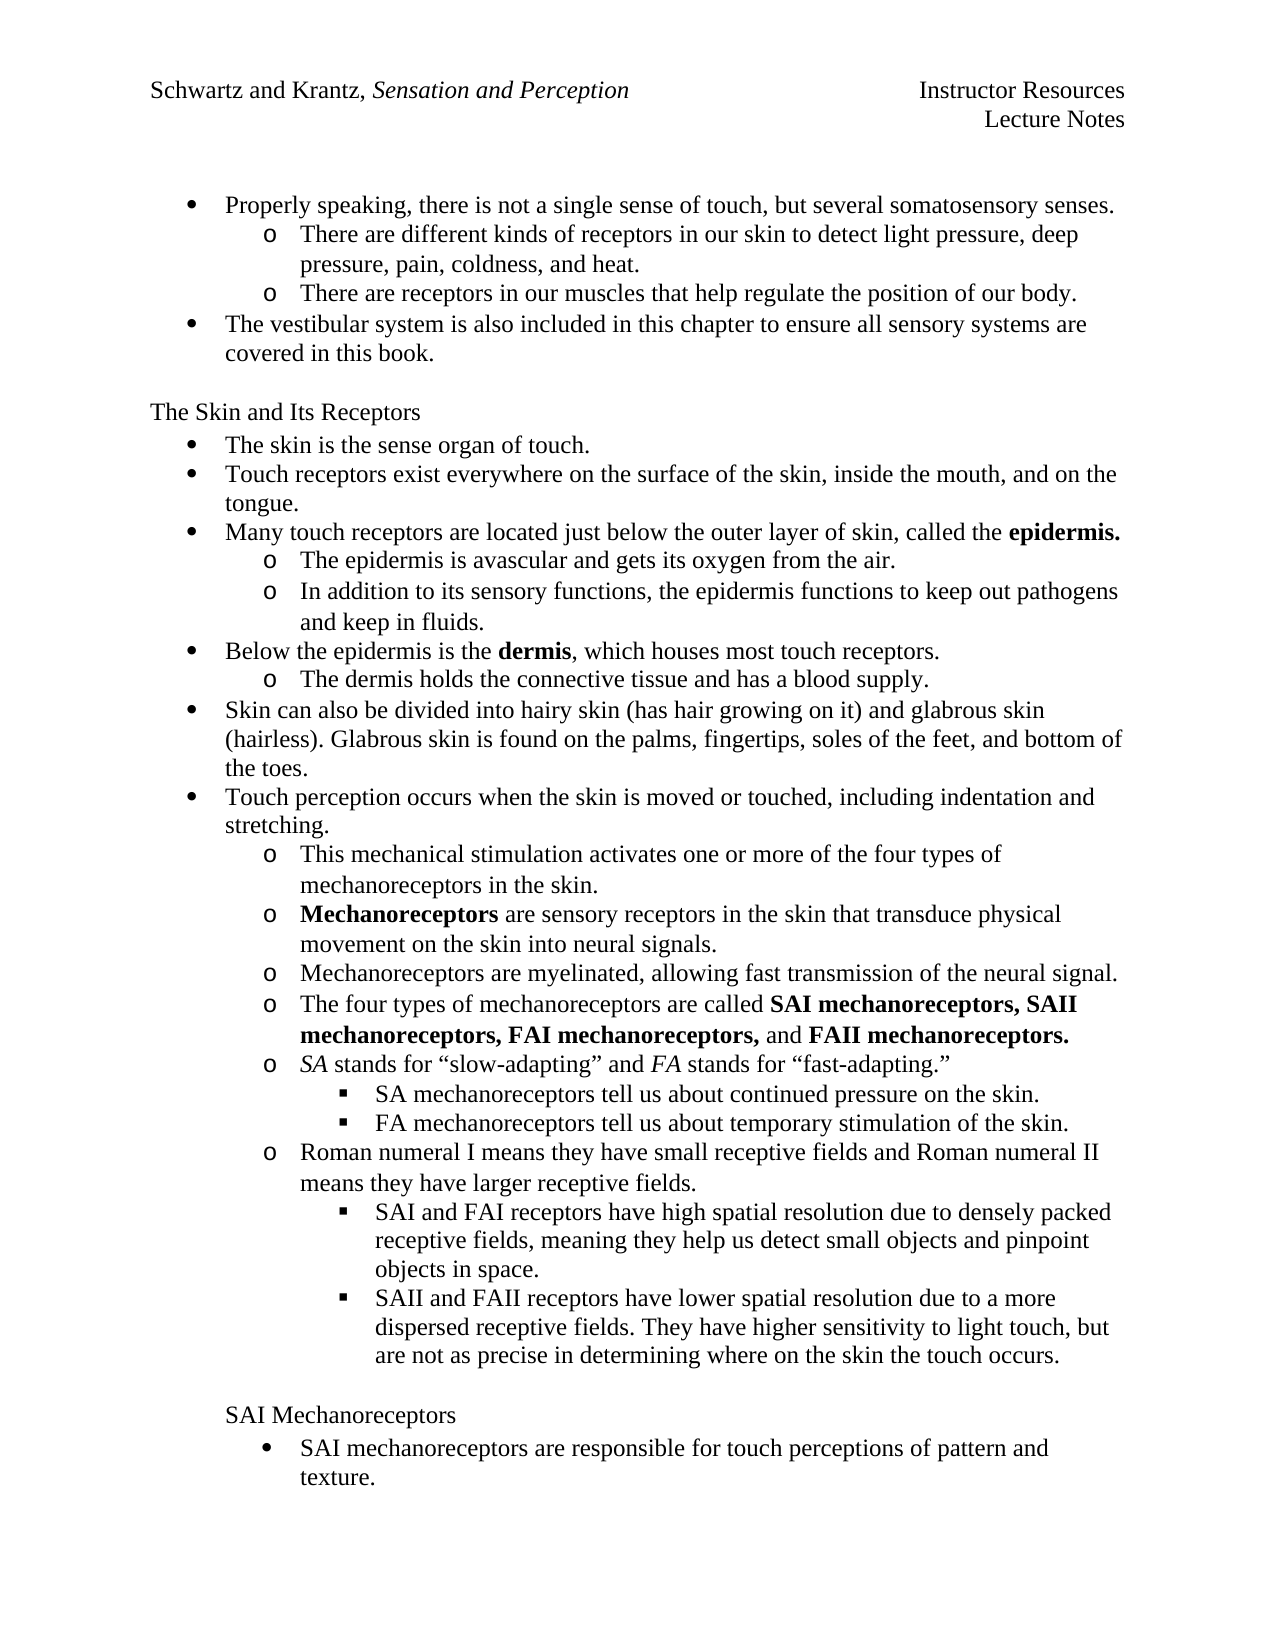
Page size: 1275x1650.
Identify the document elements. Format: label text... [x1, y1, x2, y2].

list Touch receptors exist everywhere on the surface of the skin, inside the mouth, and on the tongue. [187, 459, 1125, 517]
list Mechanoreceptors are sensory receptors in the skin that transduce physical movement on the skin into neural signals. [262, 899, 1125, 958]
list SAI and FAI receptors have high spatial resolution due to densely packed receptive fields, meaning they help us detect small objects and pinpoint objects in space. [337, 1197, 1125, 1283]
list The four types of mechanoreceptors are called SAI mechanoreceptors, SAII mechanoreceptors, FAI mechanoreceptors, and FAII mechanoreceptors. [262, 989, 1125, 1049]
list Touch perception occurs when the skin is moved or touched, including indentation and stretching. [187, 782, 1125, 839]
list Many touch receptors are located just below the outer layer of skin, called the epidermis. [187, 517, 1125, 545]
list The epidermis is avascular and gets its oxygen from the air. [262, 545, 1125, 576]
text SAI Mechanoreceptors [150, 1400, 1125, 1429]
list Below the epidermis is the dermis, which houses most touch receptors. [187, 636, 1125, 664]
list FA mechanoreceptors tell us about temporary stimulation of the skin. [337, 1108, 1125, 1137]
list The dermis holds the connective tissue and has a blood supply. [262, 664, 1125, 695]
list Roman numeral I means they have small receptive fields and Roman numeral II means they have larger receptive fields. [262, 1137, 1125, 1197]
list Mechanoreceptors are myelinated, allowing fast transmission of the neural signal. [262, 958, 1125, 989]
list There are different kinds of receptors in our skin to detect light pressure, deep pressure, pain, coldness, and heat. [262, 219, 1125, 278]
list There are receptors in our muscles that help regulate the position of our body. [262, 278, 1125, 309]
list SAI mechanoreceptors are responsible for touch perceptions of pattern and texture. [262, 1433, 1125, 1490]
list SA mechanoreceptors tell us about continued pressure on the skin. [337, 1079, 1125, 1108]
list SA stands for “slow-adapting” and FA stands for “fast-adapting.” [262, 1049, 1125, 1079]
list Skin can also be divided into hairy skin (has hair growing on it) and glabrous skin (hairless). Glabrous skin is found on the palms, fingertips, soles of the feet, and bottom of the toes. [187, 695, 1125, 782]
list This mechanical stimulation activates one or more of the four types of mechanoreceptors in the skin. [262, 839, 1125, 899]
list The skin is the sense organ of touch. [187, 430, 1125, 459]
list In addition to its sensory functions, the epidermis functions to keep out pathogens and keep in fluids. [262, 576, 1125, 636]
list Properly speaking, there is not a single sense of touch, but several somatosensory senses. [187, 190, 1125, 219]
text The Skin and Its Receptors [150, 397, 1125, 426]
list SAII and FAII receptors have lower spatial resolution due to a more dispersed receptive fields. They have higher sensitivity to light touch, but are not as precise in determining where on the skin the touch occurs. [337, 1283, 1125, 1369]
list The vestibular system is also included in this chapter to ensure all sensory systems are covered in this book. [187, 309, 1125, 367]
